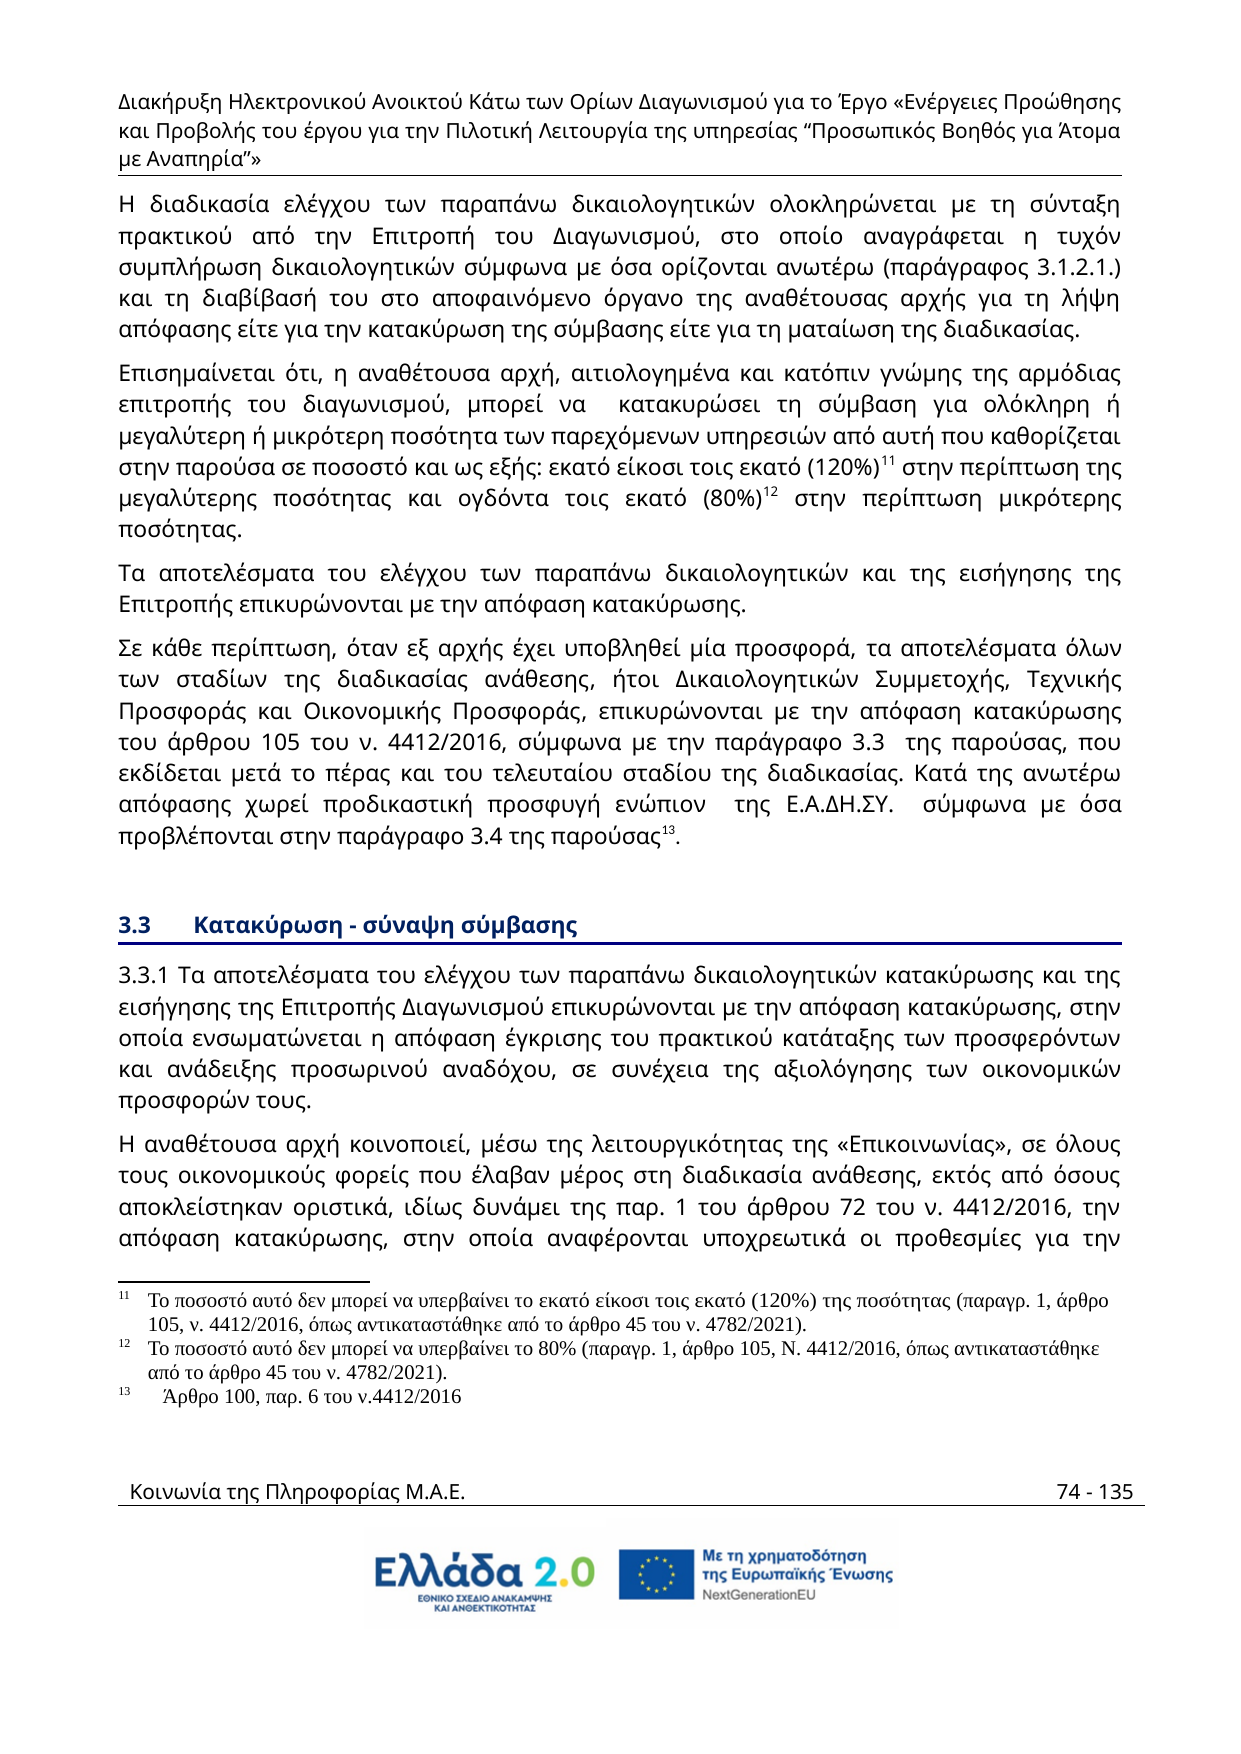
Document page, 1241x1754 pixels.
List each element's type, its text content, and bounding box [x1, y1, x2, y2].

text Επισημαίνεται ότι, η αναθέτουσα αρχή, αιτιολογημένα και κατόπιν γνώμης της αρμόδιας επιτροπής του διαγωνισμού, μπορεί να κατακυρώσει τη σύμβαση για ολόκληρη ή μεγαλύτερη ή μικρότερη ποσότητα των παρεχόμενων υπηρεσιών από αυτή που καθορίζεται στην παρούσα σε ποσοστό και ως εξής: εκατό είκοσι τοις εκατό (120%) στην περίπτωση της μεγαλύτερης ποσότητας και ογδόντα τοις εκατό (80%) στην περίπτωση μικρότερης ποσότητας. [118, 357, 1122, 545]
text Σε κάθε περίπτωση, όταν εξ αρχής έχει υποβληθεί μία προσφορά, τα αποτελέσματα όλων των σταδίων της διαδικασίας ανάθεσης, ήτοι Δικαιολογητικών Συμμετοχής, Τεχνικής Προσφοράς και Οικονομικής Προσφοράς, επικυρώνονται με την απόφαση κατακύρωσης του άρθρου 105 του ν. 4412/2016, σύμφωνα με την παράγραφο 3.3 της παρούσας, που εκδίδεται μετά το πέρας και του τελευταίου σταδίου της διαδικασίας. Κατά της ανωτέρω απόφασης χωρεί προδικαστική προσφυγή ενώπιον της Ε.Α.ΔΗ.ΣΥ. σύμφωνα με όσα προβλέπονται στην παράγραφο 3.4 της παρούσας. [118, 788, 1122, 851]
picture [363, 1518, 900, 1629]
subtitle Κατακύρωση - σύναψη σύμβασης [118, 909, 1122, 942]
text 3.3.1 Τα αποτελέσματα του ελέγχου των παραπάνω δικαιολογητικών κατακύρωσης και της εισήγησης της Επιτροπής Διαγωνισμού επικυρώνονται με την απόφαση κατακύρωσης, στην οποία ενσωματώνεται η απόφαση έγκρισης του πρακτικού κατάταξης των προσφερόντων και ανάδειξης προσωρινού αναδόχου, σε συνέχεια της αξιολόγησης των οικονομικών προσφορών τους. [118, 959, 1122, 1116]
text Τα αποτελέσματα του ελέγχου των παραπάνω δικαιολογητικών και της εισήγησης της Επιτροπής επικυρώνονται με την απόφαση κατακύρωσης. [118, 557, 1122, 620]
text Η διαδικασία ελέγχου των παραπάνω δικαιολογητικών ολοκληρώνεται με τη σύνταξη πρακτικού από την Επιτροπή του Διαγωνισμού, στο οποίο αναγράφεται η τυχόν συμπλήρωση δικαιολογητικών σύμφωνα με όσα ορίζονται ανωτέρω (παράγραφος 3.1.2.1.) και τη διαβίβασή του στο αποφαινόμενο όργανο της αναθέτουσας αρχής για τη λήψη απόφασης είτε για την κατακύρωση της σύμβασης είτε για τη ματαίωση της διαδικασίας. [118, 188, 1122, 345]
